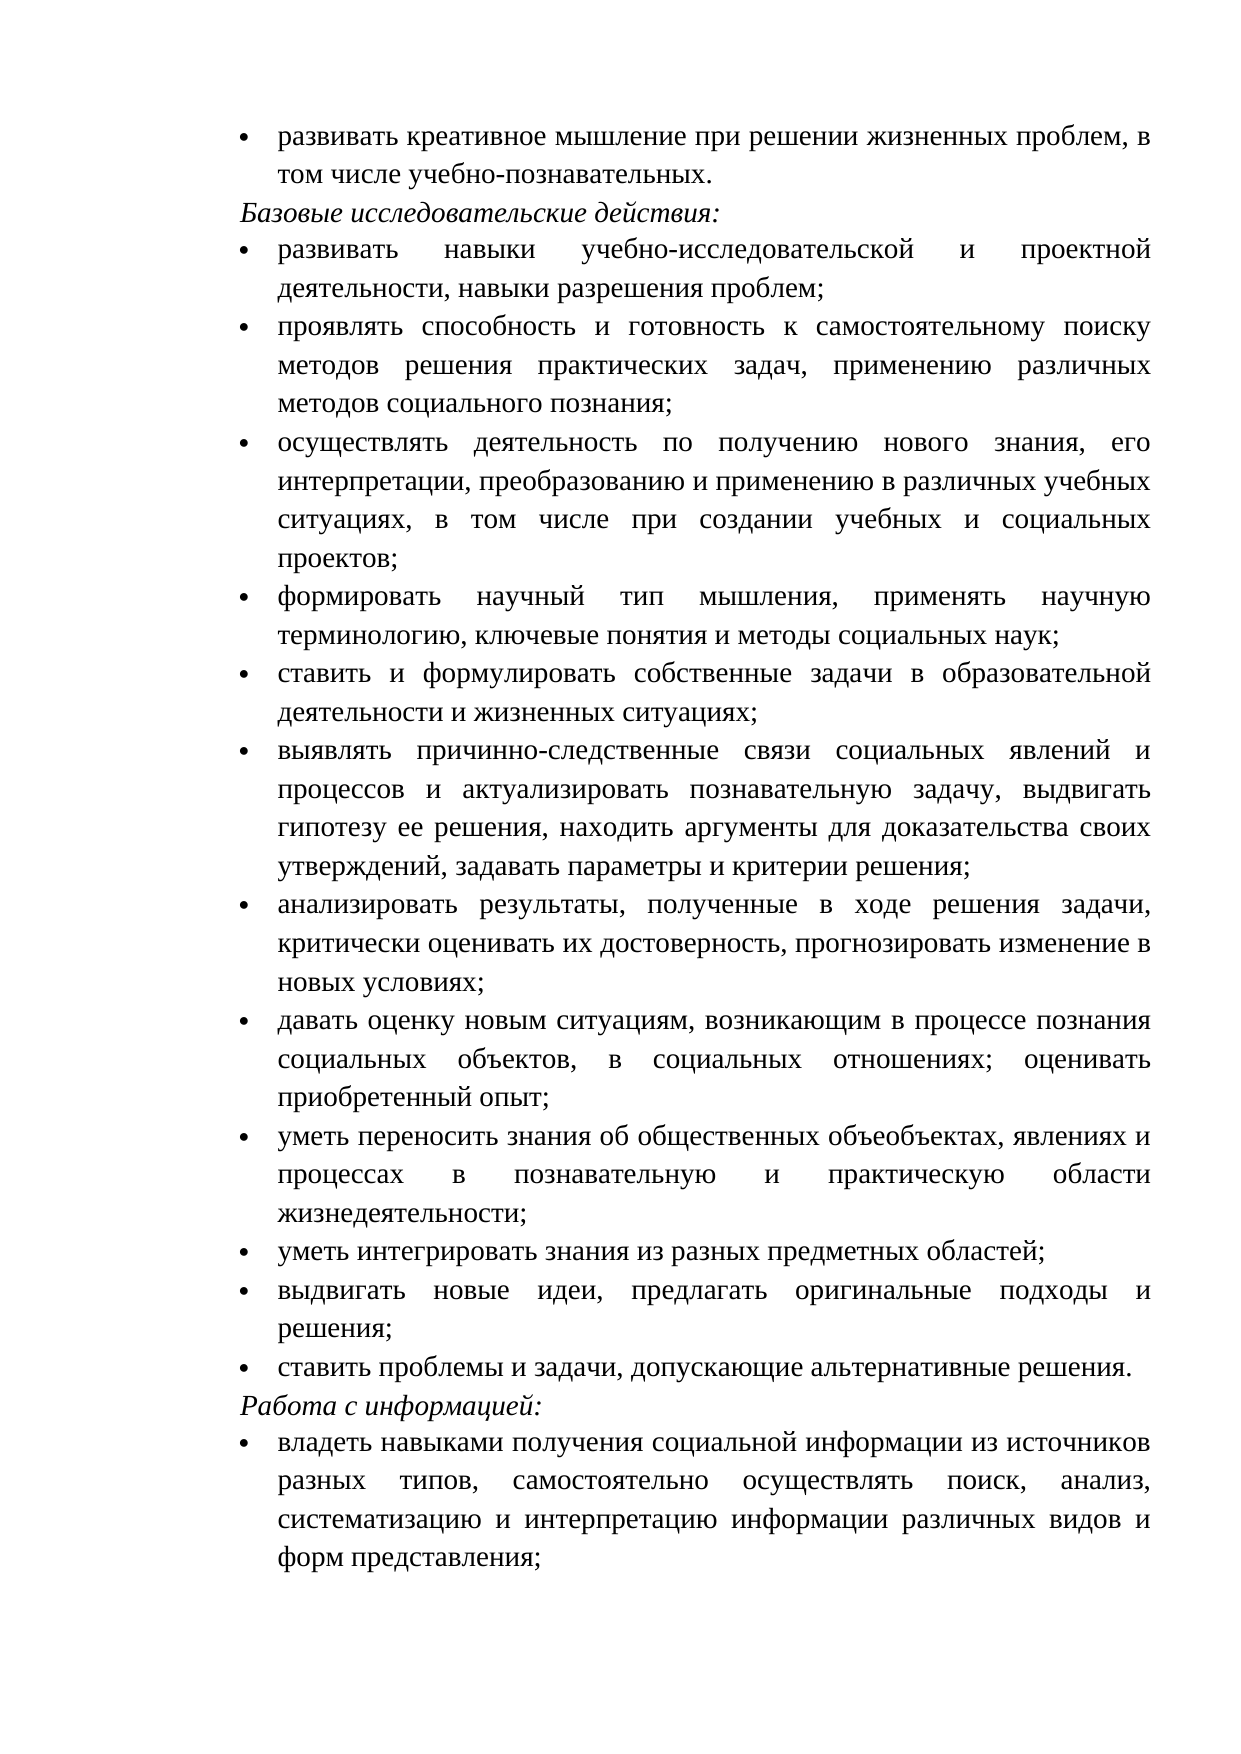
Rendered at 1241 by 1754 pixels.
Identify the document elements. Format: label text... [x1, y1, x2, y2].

list уметь интегрировать знания из разных предметных областей; [240, 1233, 1152, 1267]
list выдвигать новые идеи, предлагать оригинальные подходы и решения; [240, 1272, 1152, 1344]
list ставить проблемы и задачи, допускающие альтернативные решения. [240, 1349, 1152, 1383]
list давать оценку новым ситуациям, возникающим в процессе познания социальных объектов, в социальных отношениях; оценивать приобретенный опыт; [240, 1002, 1152, 1113]
list ставить и формулировать собственные задачи в образовательной деятельности и жизненных ситуациях; [240, 655, 1152, 727]
text Базовые исследовательские действия: [177, 195, 1152, 229]
list осуществлять деятельность по получению нового знания, его интерпретации, преобразованию и применению в различных учебных ситуациях, в том числе при создании учебных и социальных проектов; [240, 424, 1152, 573]
list развивать креативное мышление при решении жизненных проблем, в том числе учебно-познавательных. [240, 118, 1152, 190]
text Работа с информацией: [177, 1388, 1152, 1421]
list формировать научный тип мышления, применять научную терминологию, ключевые понятия и методы социальных наук; [240, 578, 1152, 650]
list развивать навыки учебно-исследовательской и проектной деятельности, навыки разрешения проблем; [240, 231, 1152, 303]
list анализировать результаты, полученные в ходе решения задачи, критически оценивать их достоверность, прогнозировать изменение в новых условиях; [240, 887, 1152, 997]
list выявлять причинно-следственные связи социальных явлений и процессов и актуализировать познавательную задачу, выдвигать гипотезу ее решения, находить аргументы для доказательства своих утверждений, задавать параметры и критерии решения; [240, 732, 1152, 882]
list уметь переносить знания об общественных объеобъектах, явлениях и процессах в познавательную и практическую области жизнедеятельности; [240, 1118, 1152, 1228]
list проявлять способность и готовность к самостоятельному поиску методов решения практических задач, применению различных методов социального познания; [240, 308, 1152, 419]
list владеть навыками получения социальной информации из источников разных типов, самостоятельно осуществлять поиск, анализ, систематизацию и интерпретацию информации различных видов и форм представления; [240, 1424, 1152, 1573]
